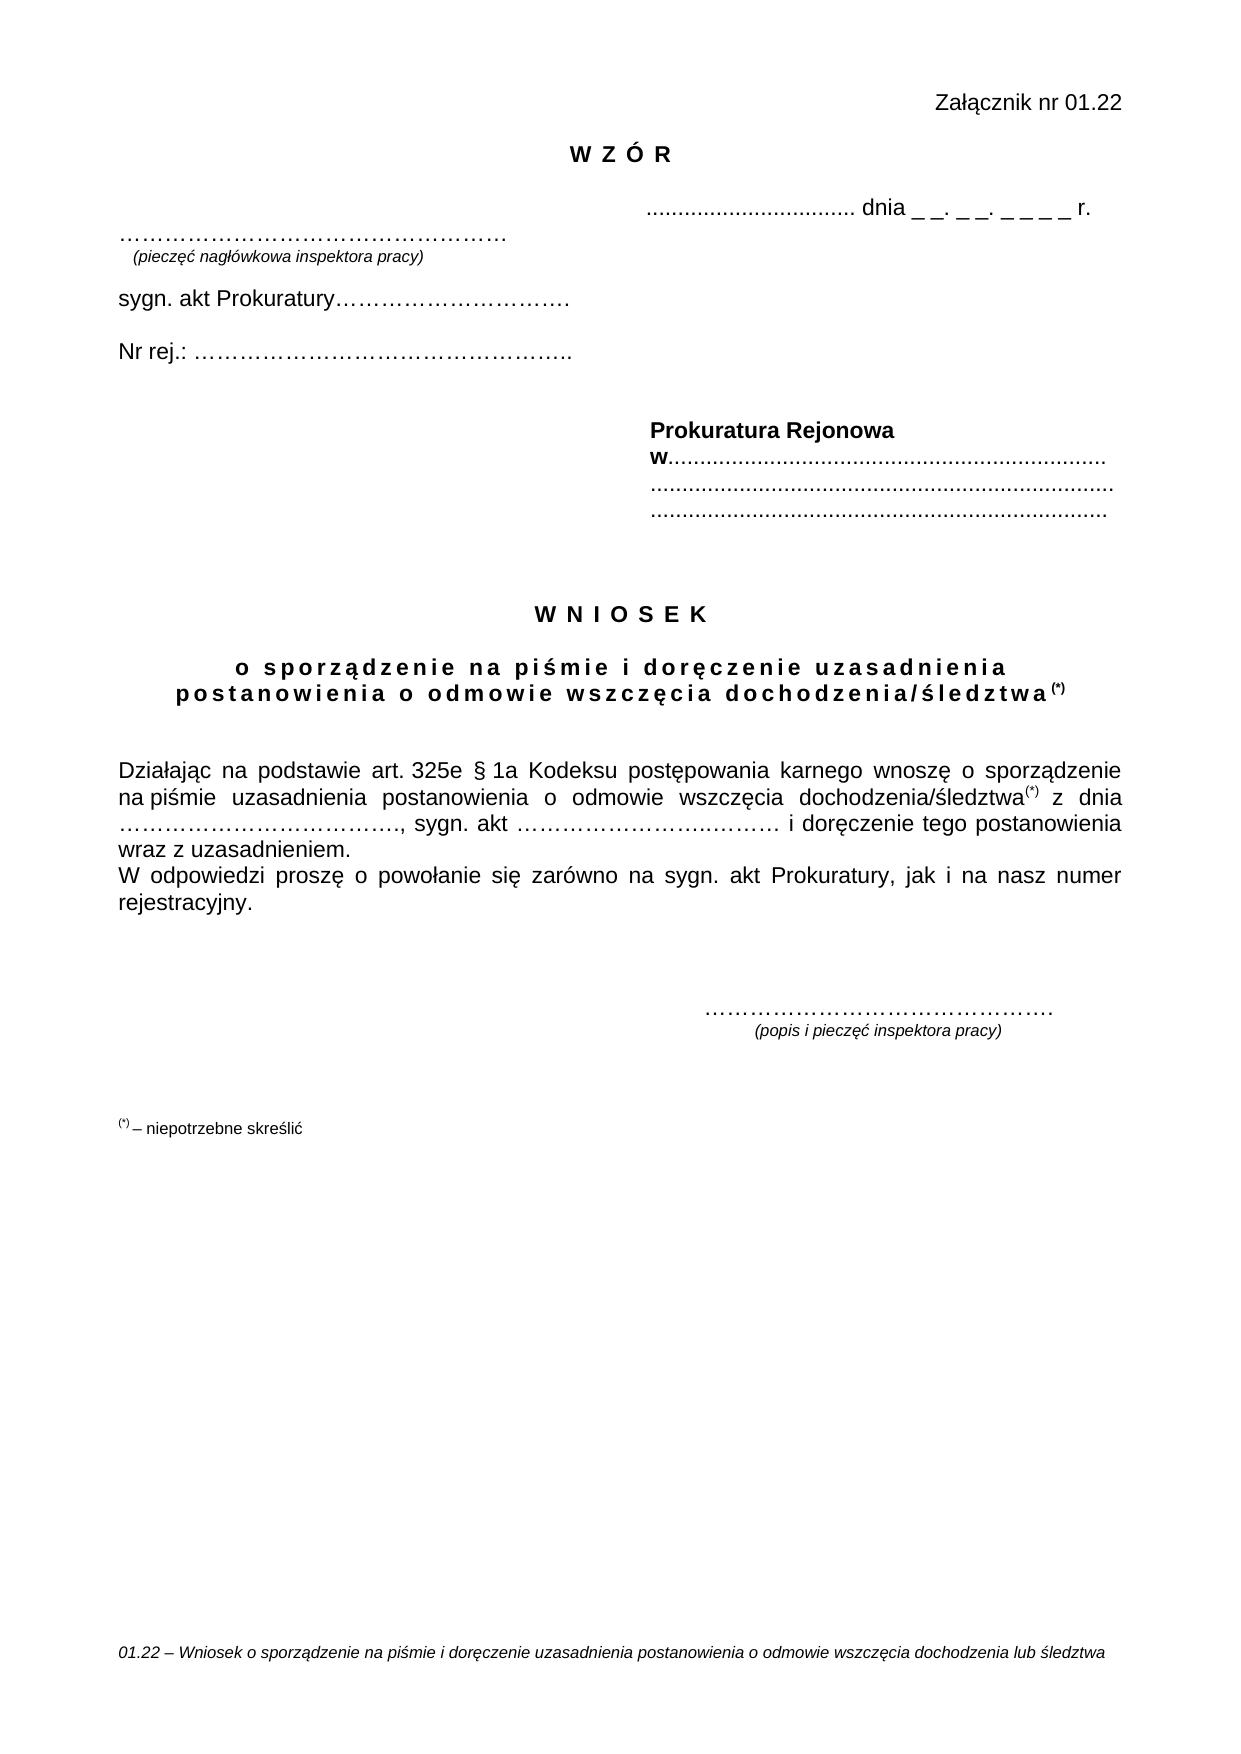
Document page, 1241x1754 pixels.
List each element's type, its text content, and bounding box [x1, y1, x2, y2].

text (*) – niepotrzebne skreślić [118, 1116, 1122, 1138]
text w..................................................................... [650, 443, 1117, 469]
text Prokuratura Rejonowa [650, 417, 1122, 443]
text ................................................................................................................................................. [650, 469, 1117, 522]
text …………………………………………… [118, 220, 1122, 247]
text WZÓR [118, 141, 1122, 168]
text Nr rej.: ………………………………………….. [118, 338, 1122, 364]
text o sporządzenie na piśmie i doręczenie uzasadnienia [118, 654, 1122, 680]
text ................................. dnia _ _. _ _. _ _ _ _ r. [620, 194, 1122, 220]
text (popis i pieczęć inspektora pracy) [634, 1021, 1122, 1040]
text Załącznik nr 01.22 [118, 89, 1122, 115]
text Działając na podstawie art. 325e § 1a Kodeksu postępowania karnego wnoszę o sporządzenie na piśmie uzasadnienia postanowienia o odmowie wszczęcia dochodzenia/śledztwa(*) z dnia ………………………………., sygn. akt ……………………..……… i doręczenie tego postanowienia wraz z uzasadnieniem. [118, 757, 1122, 862]
text ………………………………………. [634, 994, 1122, 1021]
text WNIOSEK [118, 601, 1122, 628]
text W odpowiedzi proszę o powołanie się zarówno na sygn. akt Prokuratury, jak i na nasz numer rejestracyjny. [118, 862, 1122, 915]
text (pieczęć nagłówkowa inspektora pracy) [118, 247, 1122, 266]
text postanowienia o odmowie wszczęcia dochodzenia/śledztwa(*) [118, 680, 1122, 707]
text sygn. akt Prokuratury…………………………. [118, 285, 1122, 311]
